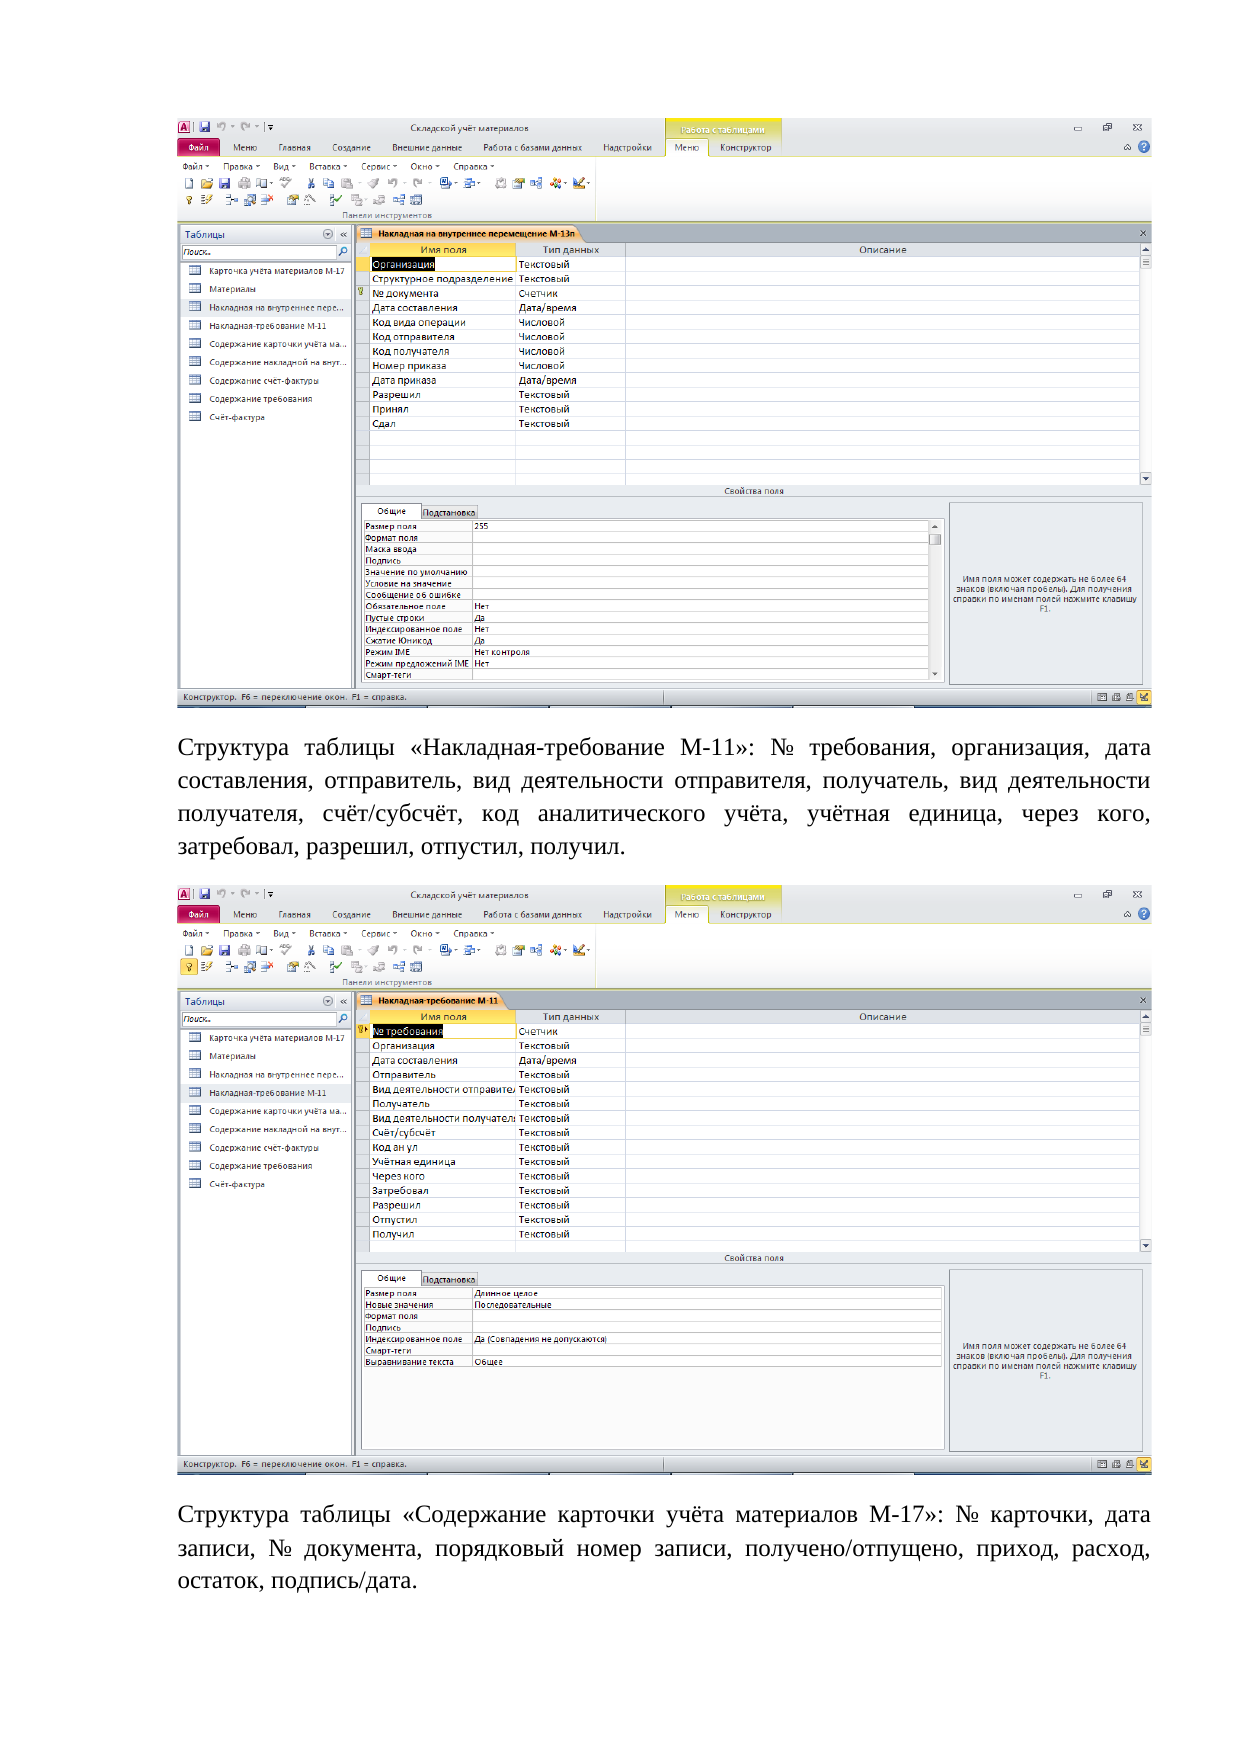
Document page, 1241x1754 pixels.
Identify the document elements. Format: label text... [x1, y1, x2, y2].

text Структура таблицы «Накладная-требование М-11»: № требования, организация, дата составления, отправитель, вид деятельности отправителя, получатель, вид деятельности получателя, счёт/субсчёт, код аналитического учёта, учётная единица, через кого, затребовал, разрешил, отпустил, получил. [177, 732, 1152, 860]
picture [177, 118, 1152, 708]
text Структура таблицы «Содержание карточки учёта материалов М-17»: № карточки, дата записи, № документа, порядковый номер записи, получено/отпущено, приход, расход, остаток, подпись/дата. [177, 1499, 1152, 1594]
picture [177, 885, 1152, 1475]
